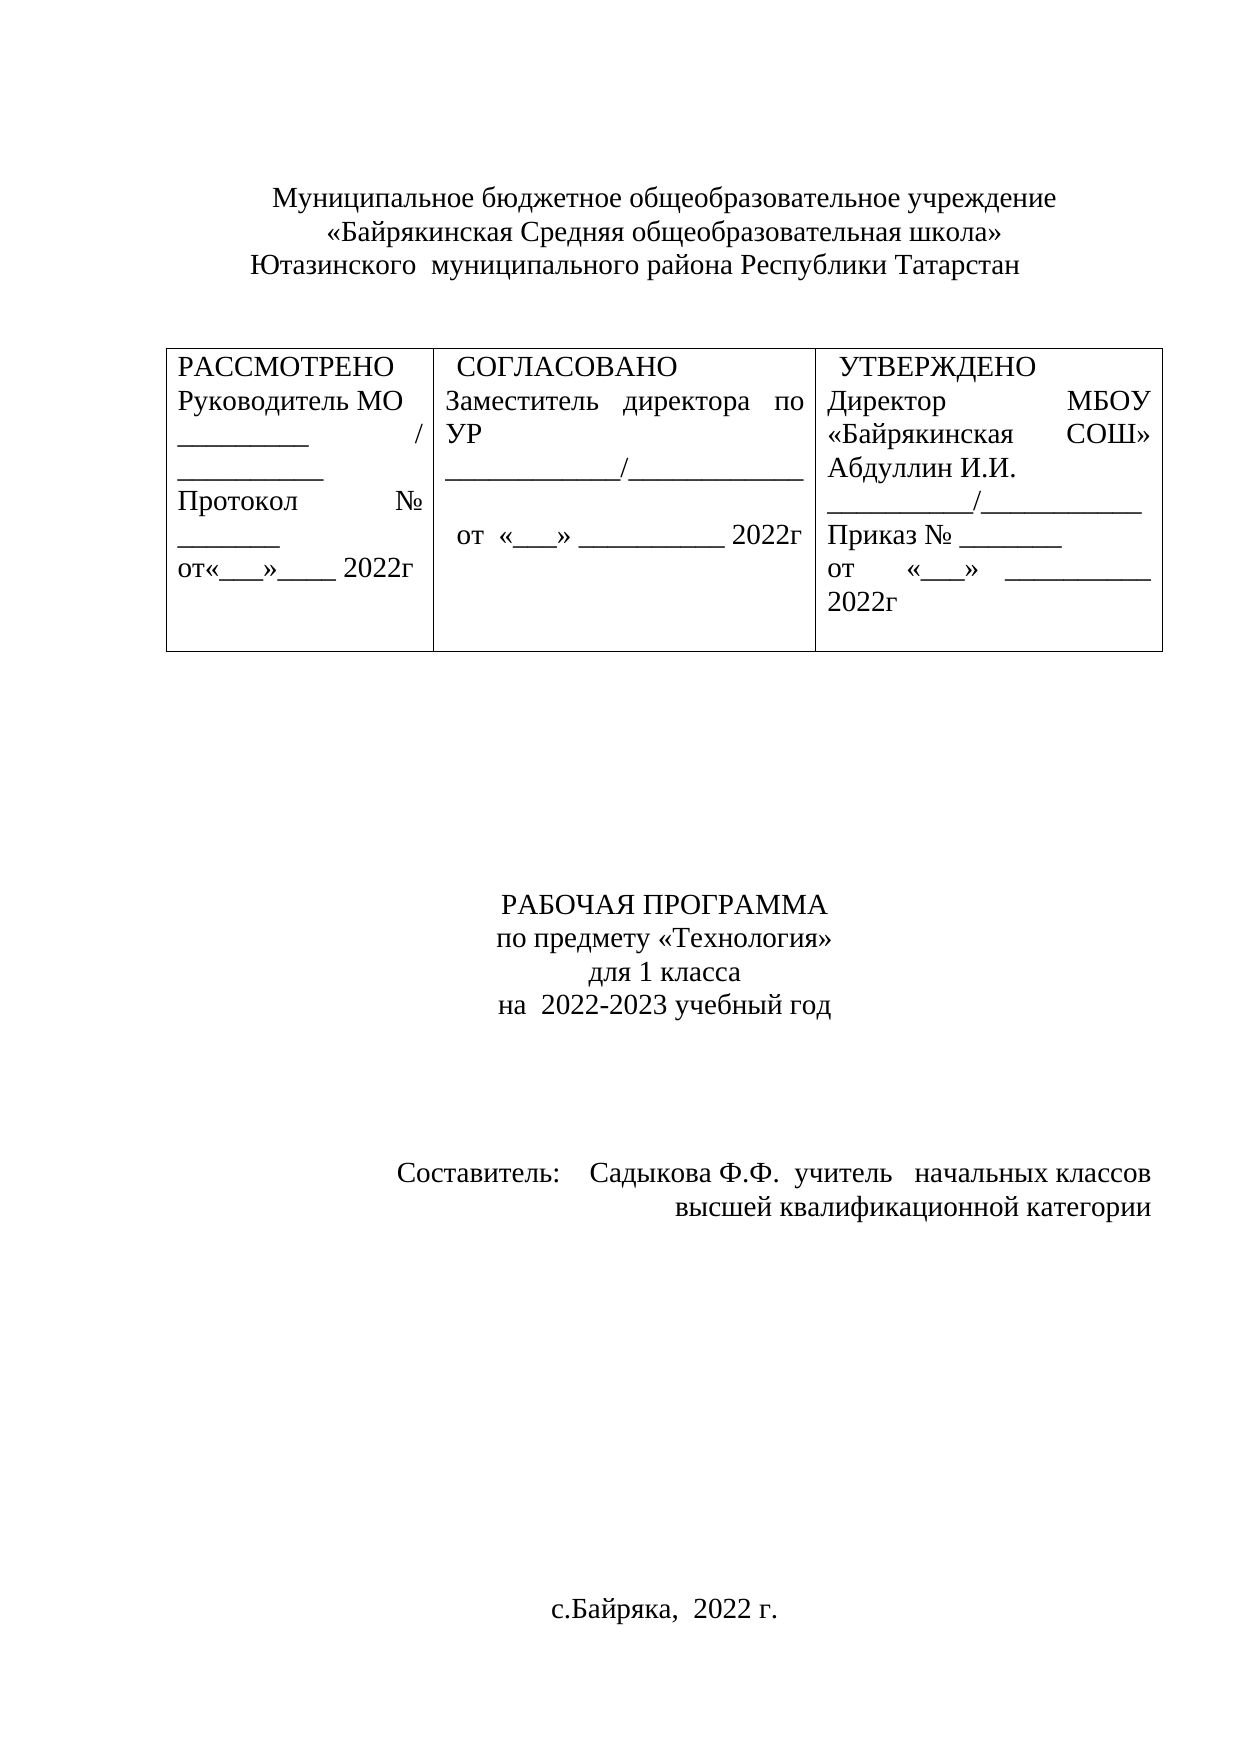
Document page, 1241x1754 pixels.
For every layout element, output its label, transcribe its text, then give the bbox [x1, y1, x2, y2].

text с.Байряка, 2022 г. [177, 1591, 1152, 1625]
table_header СОГЛАСОВАНО Заместитель директора по УР ____________/____________ от «___» __________ 2022г [434, 349, 815, 651]
text высшей квалификационной категории [177, 1189, 1152, 1222]
text «Байрякинская Средняя общеобразовательная школа» [177, 214, 1152, 247]
text по предмету «Технология» [177, 920, 1152, 954]
text Составитель: Садыкова Ф.Ф. учитель начальных классов [177, 1155, 1152, 1189]
text на 2022-2023 учебный год [177, 987, 1152, 1021]
text РАБОЧАЯ ПРОГРАММА [177, 887, 1152, 920]
table_header РАССМОТРЕНО Руководитель МО _________ / __________ Протокол № _______ от«___»____ 2022г [167, 349, 433, 651]
table_header УТВЕРЖДЕНО Директор МБОУ «Байрякинская СОШ» Абдуллин И.И. __________/___________ Приказ № _______ от «___» __________ 2022г [816, 349, 1162, 651]
text Муниципальное бюджетное общеобразовательное учреждение [177, 180, 1152, 214]
text для 1 класса [177, 954, 1152, 987]
text Ютазинского муниципального района Республики Татарстан [118, 247, 1152, 281]
